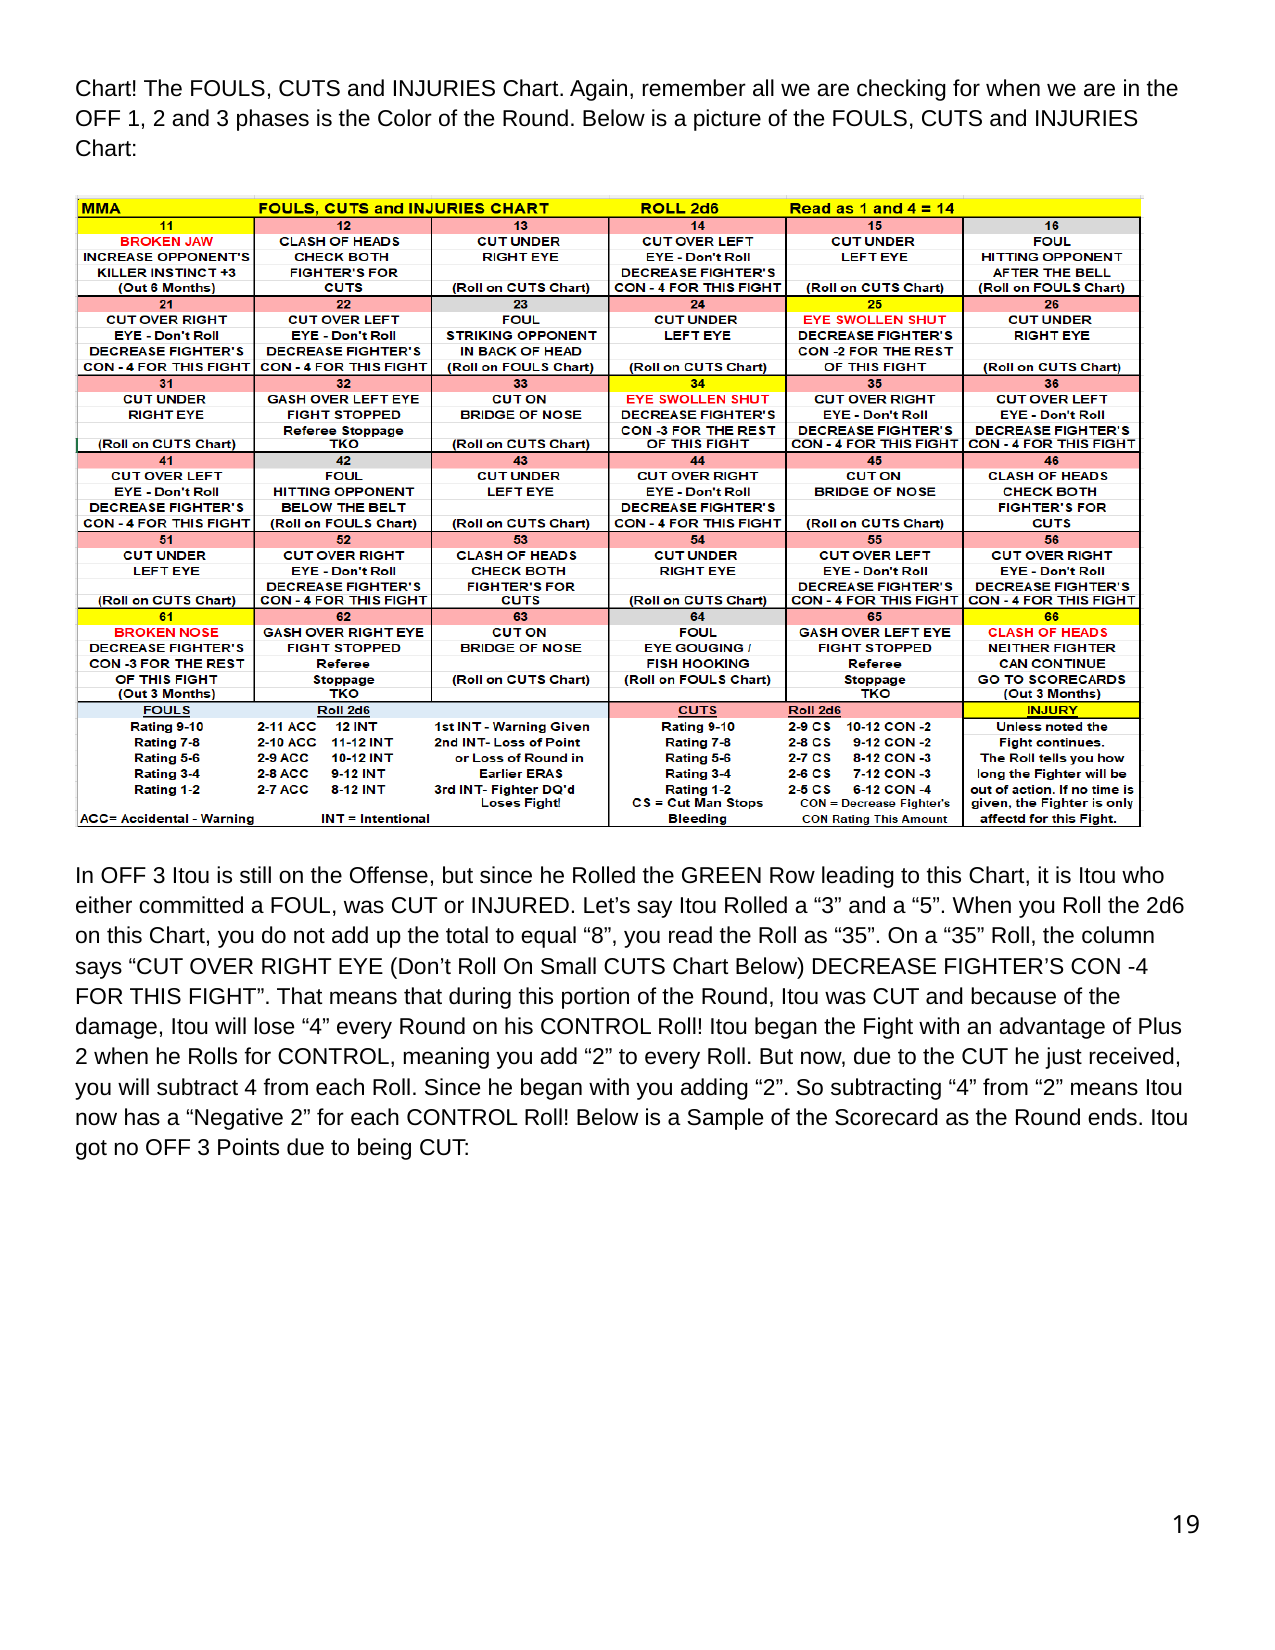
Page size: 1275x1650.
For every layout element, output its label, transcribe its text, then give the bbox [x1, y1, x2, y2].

picture [75, 195, 1144, 827]
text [75, 75, 1200, 162]
text In OFF 3 Itou is still on the Offense, but since he Rolled the GREEN Row leading to this Chart, it is Itou who either committed a FOUL, was CUT or INJURED. Let’s say Itou Rolled a “3” and a “5”. When you Roll the 2d6 on this Chart, you do not add up the total to equal “8”, you read the Roll as “35”. On a “35” Roll, the column says “CUT OVER RIGHT EYE (Don’t Roll On Small CUTS Chart Below) DECREASE FIGHTER’S CON -4 FOR THIS FIGHT”. That means that during this portion of the Round, Itou was CUT and because of the damage, Itou will lose “4” every Round on his CONTROL Roll! Itou began the Fight with an advantage of Plus 2 when he Rolls for CONTROL, meaning you add “2” to every Roll. But now, due to the CUT he just received, you will subtract 4 from each Roll. Since he began with you adding “2”. So subtracting “4” from “2” means Itou now has a “Negative 2” for each CONTROL Roll! Below is a Sample of the Scorecard as the Round ends. Itou got no OFF 3 Points due to being CUT: [75, 862, 1200, 1160]
